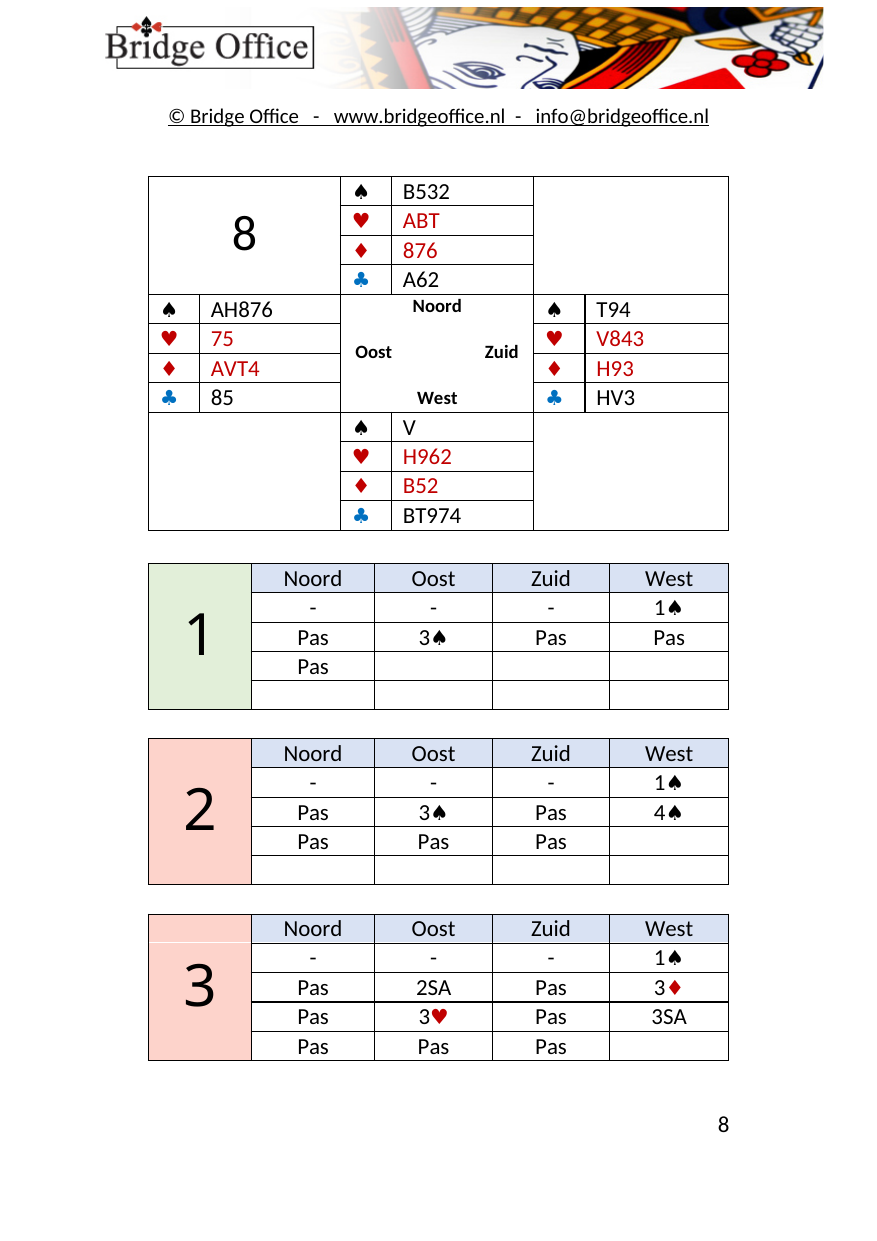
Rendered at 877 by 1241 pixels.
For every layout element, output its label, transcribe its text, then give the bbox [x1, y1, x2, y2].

table_cell Pas [493, 827, 609, 855]
table_header West [610, 915, 728, 942]
table_cell H93 [586, 354, 728, 382]
table_cell - [375, 944, 492, 972]
table_cell [341, 206, 391, 235]
table_cell 3♠ [375, 623, 492, 651]
table_cell [534, 324, 584, 353]
table_cell [493, 681, 609, 709]
table_header 8 [149, 177, 340, 294]
table_header Oost [375, 564, 492, 592]
table_cell [610, 856, 728, 884]
table_cell Pas [493, 1003, 609, 1031]
table_cell Pas [252, 623, 374, 651]
table_cell A62 [392, 265, 533, 294]
table_cell 3♦ [610, 973, 728, 1001]
table_cell [610, 681, 728, 709]
table_cell Pas [252, 798, 374, 826]
table_cell [534, 383, 584, 412]
table_cell [375, 652, 492, 680]
table_cell [252, 681, 374, 709]
table_cell Pas [493, 623, 609, 651]
table_cell [252, 856, 374, 884]
table_cell Pas [610, 623, 728, 651]
table_cell - [493, 944, 609, 972]
table_header Zuid [493, 739, 609, 767]
table_cell [610, 1032, 728, 1060]
table_cell Pas [252, 1032, 374, 1060]
table_cell B52 [392, 472, 533, 500]
table_cell - [252, 593, 374, 622]
table_header [149, 915, 251, 942]
table_cell 1♠ [610, 768, 728, 797]
table_header Noord [252, 564, 374, 592]
table_header Zuid [493, 564, 609, 592]
table_cell [149, 413, 340, 529]
table_header B532 [392, 177, 533, 205]
table_cell 2SA [375, 973, 492, 1001]
table_header Oost [375, 739, 492, 767]
table_cell [149, 855, 251, 884]
table_cell 85 [200, 383, 340, 412]
table_cell Pas [493, 973, 609, 1001]
table_cell [610, 652, 728, 680]
table_cell [149, 324, 199, 353]
table_cell [493, 652, 609, 680]
table_cell [375, 681, 492, 709]
table_header Noord [252, 739, 374, 767]
table_header West [610, 564, 728, 592]
table_cell [149, 295, 199, 323]
table_header [149, 564, 251, 592]
table_cell HV3 [586, 383, 728, 412]
table_cell - [493, 768, 609, 797]
table_cell Pas [252, 973, 374, 1001]
table_cell Pas [493, 1032, 609, 1060]
table_cell V843 [586, 324, 728, 353]
table_cell V [392, 413, 533, 441]
table_cell AH876 [200, 295, 340, 323]
table_cell Pas [375, 827, 492, 855]
table_header Oost [375, 915, 492, 942]
table_cell [375, 856, 492, 884]
table_cell 876 [392, 236, 533, 264]
table_cell [534, 295, 584, 323]
table_cell Pas [252, 652, 374, 680]
table_cell [149, 680, 251, 709]
table_cell T94 [586, 295, 728, 323]
table_cell Pas [252, 827, 374, 855]
table_cell H962 [392, 442, 533, 471]
table_cell 3♠ [375, 798, 492, 826]
table_header West [610, 739, 728, 767]
table_cell 4♠ [610, 798, 728, 826]
table_header [341, 177, 391, 205]
table_cell BT974 [392, 501, 533, 529]
table_cell [149, 354, 199, 382]
table_cell 2 [149, 767, 251, 855]
table_header [149, 739, 251, 767]
table_cell - [375, 593, 492, 622]
table_cell [341, 442, 391, 471]
table_header Zuid [493, 915, 609, 942]
table_cell [534, 354, 584, 382]
table_cell - [252, 768, 374, 797]
table_cell Pas [493, 798, 609, 826]
table_cell [534, 413, 728, 529]
table_cell 3SA [610, 1003, 728, 1031]
table_cell [149, 383, 199, 412]
table_cell - [252, 944, 374, 972]
table_cell [341, 265, 391, 294]
table_cell 3 [149, 943, 251, 1031]
table_cell [341, 501, 391, 529]
table_header Noord [252, 915, 374, 942]
table_header [534, 177, 728, 294]
table_cell 1♠ [610, 944, 728, 972]
table_cell - [375, 768, 492, 797]
table_cell ABT [392, 206, 533, 235]
table_cell [493, 856, 609, 884]
table_cell Noord Oost Zuid West [341, 295, 533, 412]
picture [78, 7, 824, 89]
table_cell - [493, 593, 609, 622]
table_cell 1♠ [610, 593, 728, 622]
table_cell 1 [149, 592, 251, 680]
table_cell AVT4 [200, 354, 340, 382]
table_cell [149, 1031, 251, 1060]
table_cell [341, 413, 391, 441]
table_cell [341, 236, 391, 264]
table_cell Pas [375, 1032, 492, 1060]
table_cell [610, 827, 728, 855]
table_cell 3♥ [375, 1003, 492, 1031]
table_cell [341, 472, 391, 500]
table_cell 75 [200, 324, 340, 353]
table_cell Pas [252, 1003, 374, 1031]
